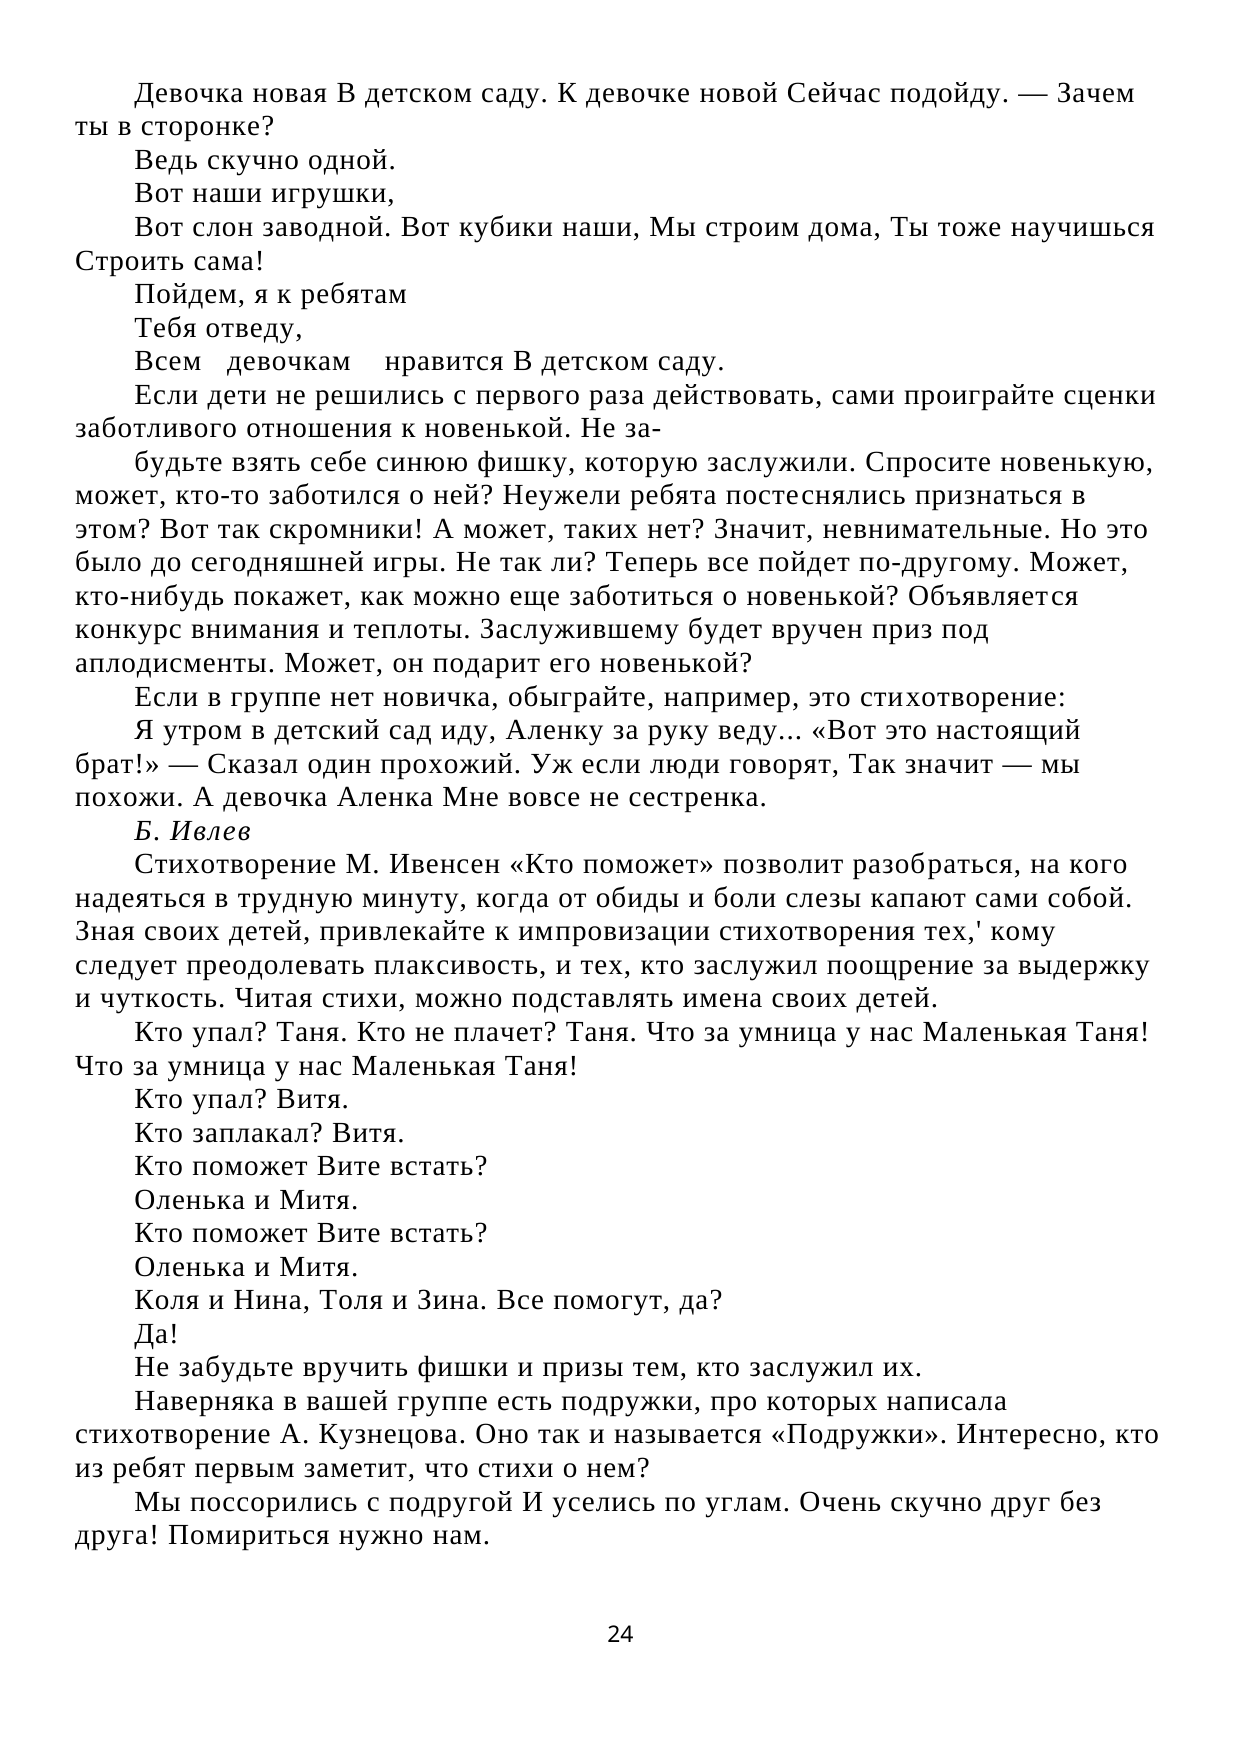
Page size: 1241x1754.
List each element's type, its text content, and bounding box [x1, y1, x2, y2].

text Наверняка в вашей группе есть подружки, про которых написала стихотворение А. Кузнецова. Оно так и называется «Подружки». Интересно, кто из ребят первым заметит, что стихи о нем? [75, 1383, 1165, 1484]
text Оленька и Митя. [75, 1182, 1165, 1215]
text Да! [75, 1316, 1165, 1349]
text Если в группе нет новичка, обыграйте, например, это стихотворение: [75, 679, 1165, 712]
text Кто поможет Вите встать? [75, 1148, 1165, 1182]
text Коля и Нина, Толя и Зина. Все помогут, да? [75, 1282, 1165, 1316]
text Всем девочкам нравится В детском саду. [75, 343, 1165, 377]
text Кто заплакал? Витя. [75, 1115, 1165, 1148]
text будьте взять себе синюю фишку, которую заслужили. Спросите новенькую, может, кто-то заботился о ней? Неужели ребята постеснялись признаться в этом? Вот так скромники! А может, таких нет? Значит, невнимательные. Но это было до сегодняшней игры. Не так ли? Теперь все пойдет по-другому. Может, кто-нибудь покажет, как можно еще заботиться о новенькой? Объявляется конкурс внимания и теплоты. Заслужившему будет вручен приз под аплодисменты. Может, он подарит его новенькой? [75, 444, 1165, 679]
text Б. Ивлев [75, 813, 1165, 846]
text Кто упал? Витя. [75, 1081, 1165, 1115]
text Кто поможет Вите встать? [75, 1215, 1165, 1249]
text Тебя отведу, [75, 310, 1165, 343]
text Ведь скучно одной. [75, 142, 1165, 176]
text Кто упал? Таня. Кто не плачет? Таня. Что за умница у нас Маленькая Таня! Что за умница у нас Маленькая Таня! [75, 1014, 1165, 1081]
text Вот слон заводной. Вот кубики наши, Мы строим дома, Ты тоже научишься Строить сама! [75, 209, 1165, 276]
text Я утром в детский сад иду, Аленку за руку веду... «Вот это настоящий брат!» — Сказал один прохожий. Уж если люди говорят, Так значит — мы похожи. А девочка Аленка Мне вовсе не сестренка. [75, 712, 1165, 813]
text Оленька и Митя. [75, 1249, 1165, 1282]
text Пойдем, я к ребятам [75, 276, 1165, 310]
text Мы поссорились с подругой И уселись по углам. Очень скучно друг без друга! Помириться нужно нам. [75, 1484, 1165, 1551]
text Стихотворение М. Ивенсен «Кто поможет» позволит разобраться, на кого надеяться в трудную минуту, когда от обиды и боли слезы капают сами собой. Зная своих детей, привлекайте к импровизации стихотворения тех,' кому следует преодолевать плаксивость, и тех, кто заслужил поощрение за выдержку и чуткость. Читая стихи, можно подставлять имена своих детей. [75, 846, 1165, 1014]
text Вот наши игрушки, [75, 176, 1165, 209]
text Не забудьте вручить фишки и призы тем, кто заслужил их. [75, 1349, 1165, 1383]
text Если дети не решились с первого раза действовать, сами проиграйте сценки заботливого отношения к новенькой. Не за- [75, 377, 1165, 444]
text Девочка новая В детском саду. К девочке новой Сейчас подойду. — Зачем ты в сторонке? [75, 75, 1165, 142]
